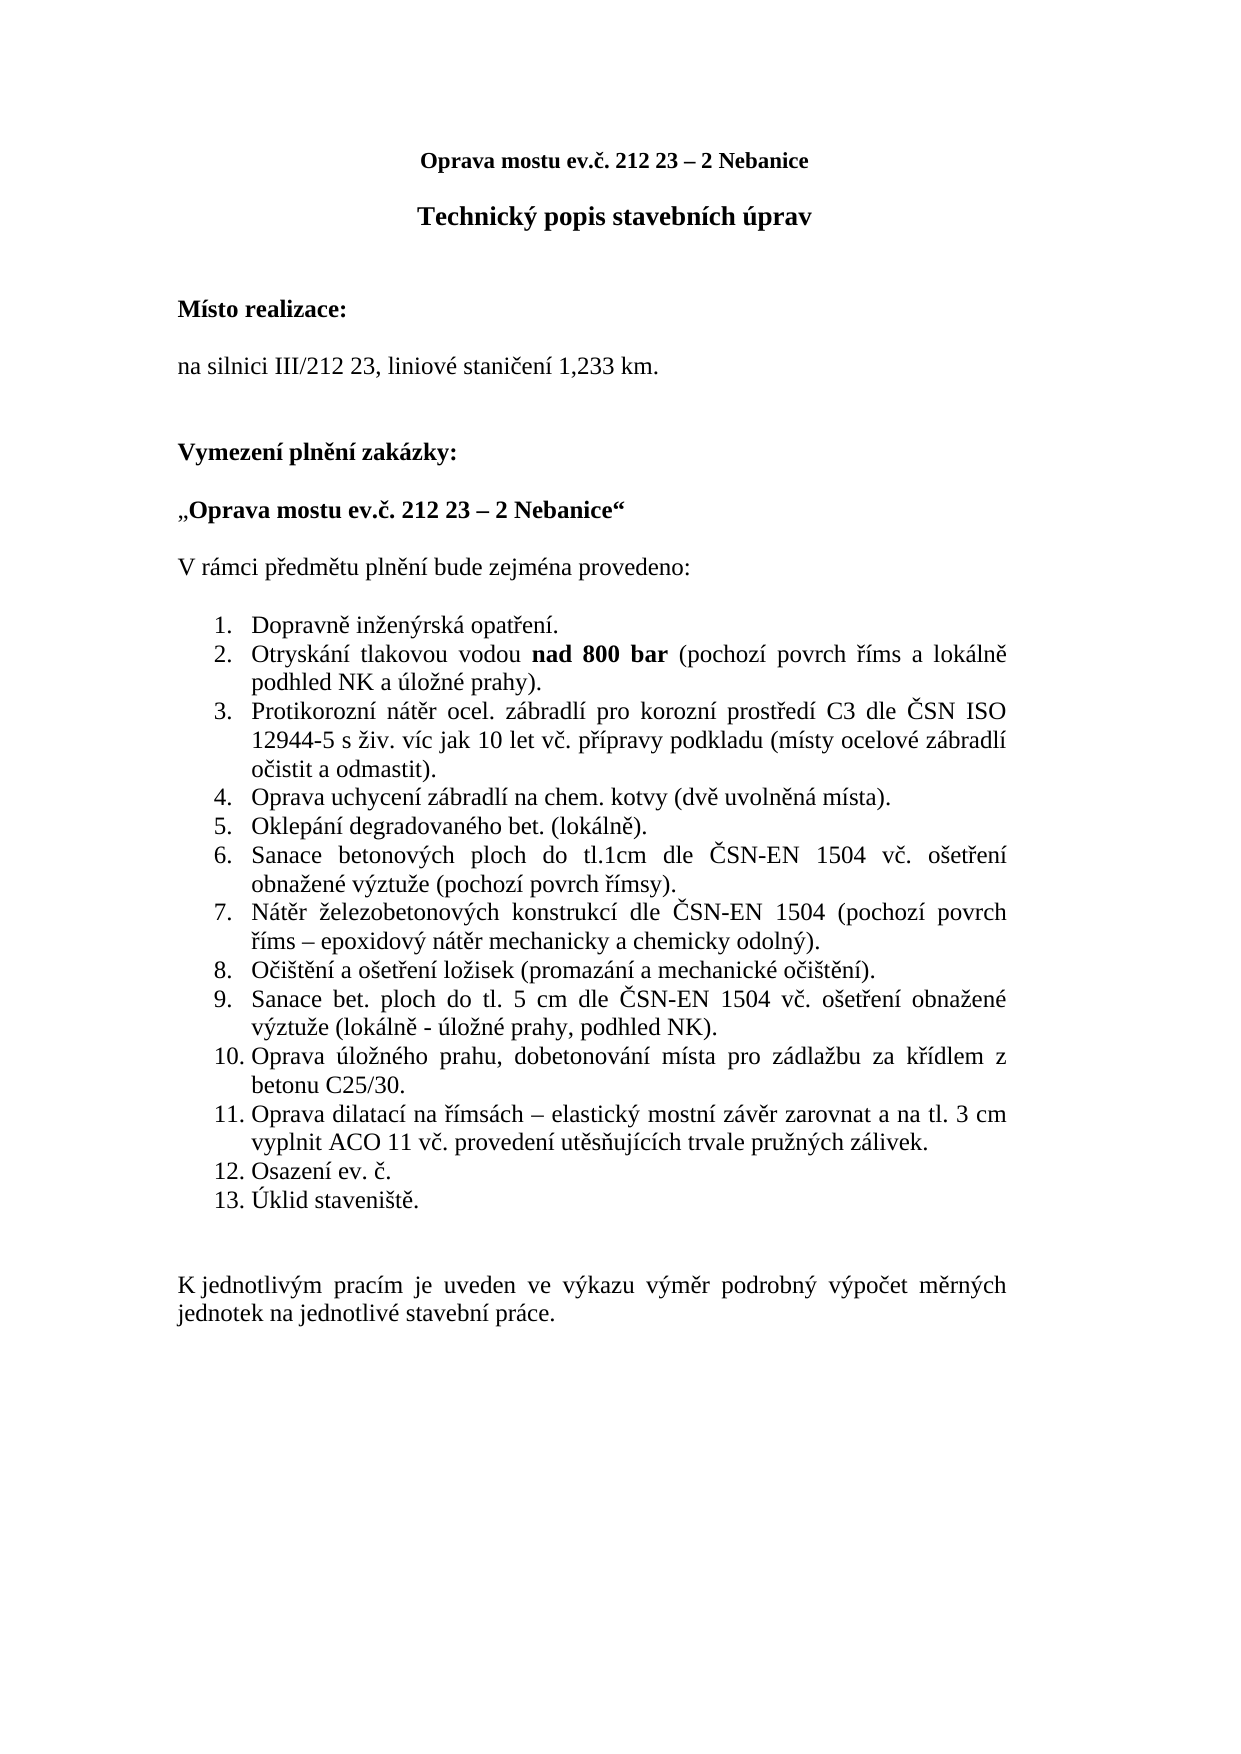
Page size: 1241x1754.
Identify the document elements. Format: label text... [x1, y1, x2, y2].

list Oprava dilatací na římsách – elastický mostní závěr zarovnat a na tl. 3 cm vyplnit ACO 11 vč. provedení utěsňujících trvale pružných zálivek. [214, 1099, 1007, 1156]
list Protikorozní nátěr ocel. zábradlí pro korozní prostředí C3 dle ČSN ISO 12944-5 s živ. víc jak 10 let vč. přípravy podkladu (místy ocelové zábradlí očistit a odmastit). [214, 696, 1007, 782]
list Oklepání degradovaného bet. (lokálně). [214, 811, 1007, 840]
text K jednotlivým pracím je uveden ve výkazu výměr podrobný výpočet měrných jednotek na jednotlivé stavební práce. [177, 1271, 1007, 1327]
list Sanace bet. ploch do tl. 5 cm dle ČSN-EN 1504 vč. ošetření obnažené výztuže (lokálně - úložné prahy, podhled NK). [214, 984, 1007, 1041]
text Oprava mostu ev.č. 212 23 – 2 Nebanice [222, 148, 1007, 174]
list Oprava uchycení zábradlí na chem. kotvy (dvě uvolněná místa). [214, 782, 1007, 811]
list Nátěr železobetonových konstrukcí dle ČSN-EN 1504 (pochozí povrch říms – epoxidový nátěr mechanicky a chemicky odolný). [214, 897, 1007, 955]
list Oprava úložného prahu, dobetonování místa pro zádlažbu za křídlem z betonu C25/30. [214, 1041, 1007, 1099]
text V rámci předmětu plnění bude zejména provedeno: [177, 552, 1007, 581]
list Úklid staveniště. [214, 1185, 1034, 1214]
list Sanace betonových ploch do tl.1cm dle ČSN-EN 1504 vč. ošetření obnažené výztuže (pochozí povrch římsy). [214, 840, 1007, 897]
list Očištění a ošetření ložisek (promazání a mechanické očištění). [214, 955, 1007, 984]
list Otryskání tlakovou vodou nad 800 bar (pochozí povrch říms a lokálně podhled NK a úložné prahy). [214, 639, 1007, 696]
text „Oprava mostu ev.č. 212 23 – 2 Nebanice“ [177, 495, 1007, 524]
text Místo realizace: [177, 294, 1007, 322]
text Vymezení plnění zakázky: [177, 437, 1007, 466]
list Osazení ev. č. [214, 1156, 1007, 1185]
list Dopravně inženýrská opatření. [214, 610, 1007, 639]
text Technický popis stavebních úprav [222, 200, 1007, 231]
text na silnici III/212 23, liniové staničení 1,233 km. [177, 351, 1007, 380]
